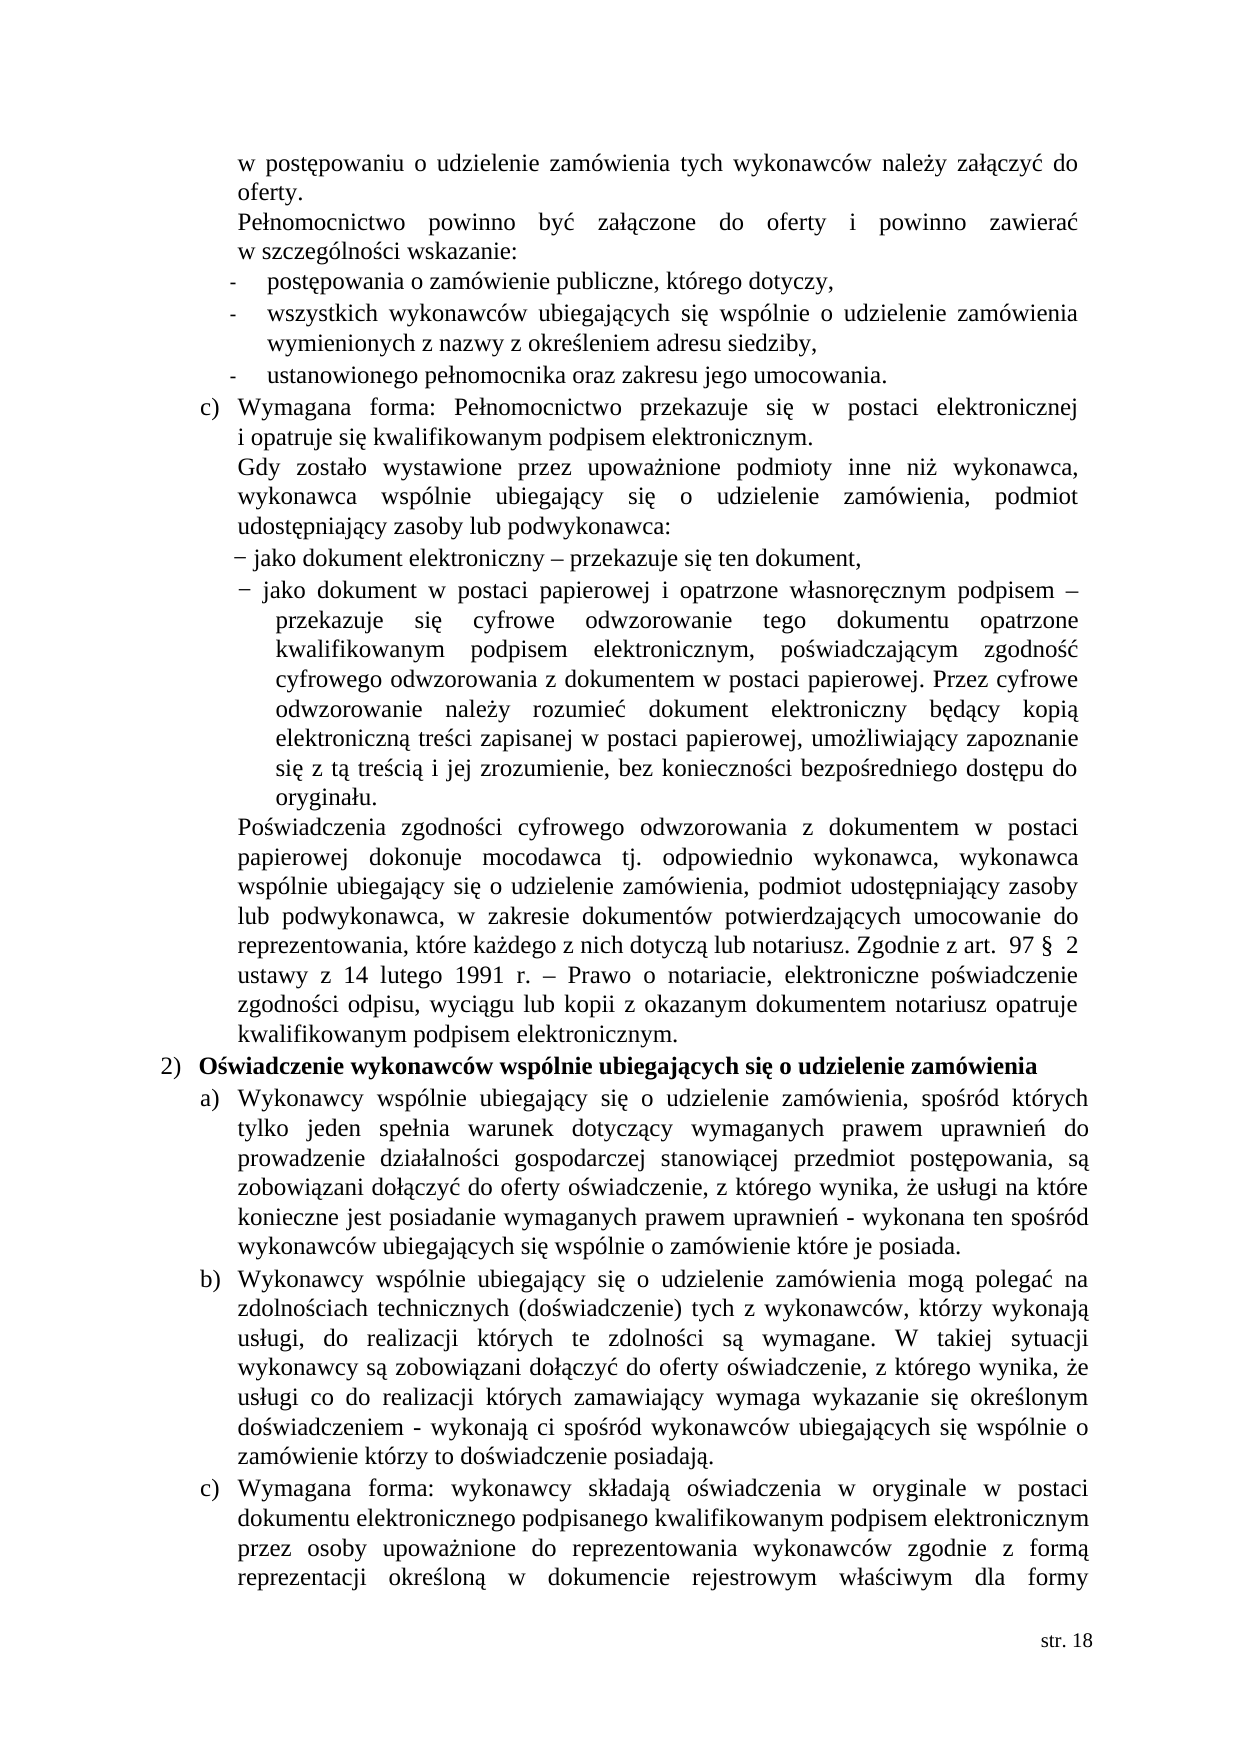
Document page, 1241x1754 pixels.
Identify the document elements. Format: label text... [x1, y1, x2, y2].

list Wykonawcy wspólnie ubiegający się o udzielenie zamówienia, spośród których tylko jeden spełnia warunek dotyczący wymaganych prawem uprawnień do prowadzenie działalności gospodarczej stanowiącej przedmiot postępowania, są zobowiązani dołączyć do oferty oświadczenie, z którego wynika, że usługi na które konieczne jest posiadanie wymaganych prawem uprawnień - wykonana ten spośród wykonawców ubiegających się wspólnie o zamówienie które je posiada. [200, 1083, 1089, 1260]
list Oświadczenie wykonawców wspólnie ubiegających się o udzielenie zamówienia [160, 1051, 1080, 1080]
list Wymagana forma: Pełnomocnictwo przekazuje się w postaci elektronicznej i opatruje się kwalifikowanym podpisem elektronicznym. [200, 392, 1079, 451]
list postępowania o zamówienie publiczne, którego dotyczy, [229, 266, 1079, 295]
text Pełnomocnictwo powinno być załączone do oferty i powinno zawierać w szczególności wskazanie: [237, 207, 1079, 265]
list Wykonawcy wspólnie ubiegający się o udzielenie zamówienia mogą polegać na zdolnościach technicznych (doświadczenie) tych z wykonawców, którzy wykonają usługi, do realizacji których te zdolności są wymagane. W takiej sytuacji wykonawcy są zobowiązani dołączyć do oferty oświadczenie, z którego wynika, że usługi co do realizacji których zamawiający wymaga wykazanie się określonym doświadczeniem - wykonają ci spośród wykonawców ubiegających się wspólnie o zamówienie którzy to doświadczenie posiadają. [200, 1264, 1089, 1470]
list wszystkich wykonawców ubiegających się wspólnie o udzielenie zamówienia wymienionych z nazwy z określeniem adresu siedziby, [229, 298, 1079, 357]
text Poświadczenia zgodności cyfrowego odwzorowania z dokumentem w postaci papierowej dokonuje mocodawca tj. odpowiednio wykonawca, wykonawca wspólnie ubiegający się o udzielenie zamówienia, podmiot udostępniający zasoby lub podwykonawca, w zakresie dokumentów potwierdzających umocowanie do reprezentowania, które każdego z nich dotyczą lub notariusz. Zgodnie z art. 97 § 2 ustawy z 14 lutego 1991 r. – Prawo o notariacie, elektroniczne poświadczenie zgodności odpisu, wyciągu lub kopii z okazanym dokumentem notariusz opatruje kwalifikowanym podpisem elektronicznym. [237, 812, 1079, 1048]
list ustanowionego pełnomocnika oraz zakresu jego umocowania. [229, 360, 1079, 389]
text − jako dokument elektroniczny – przekazuje się ten dokument, [148, 543, 1093, 572]
text − jako dokument w postaci papierowej i opatrzone własnoręcznym podpisem – przekazuje się cyfrowe odwzorowanie tego dokumentu opatrzone kwalifikowanym podpisem elektronicznym, poświadczającym zgodność cyfrowego odwzorowania z dokumentem w postaci papierowej. Przez cyfrowe odwzorowanie należy rozumieć dokument elektroniczny będący kopią elektroniczną treści zapisanej w postaci papierowej, umożliwiający zapoznanie się z tą treścią i jej zrozumienie, bez konieczności bezpośredniego dostępu do oryginału. [237, 575, 1079, 811]
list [200, 148, 1079, 206]
text Gdy zostało wystawione przez upoważnione podmioty inne niż wykonawca, wykonawca wspólnie ubiegający się o udzielenie zamówienia, podmiot udostępniający zasoby lub podwykonawca: [237, 452, 1079, 539]
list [200, 1473, 1089, 1591]
